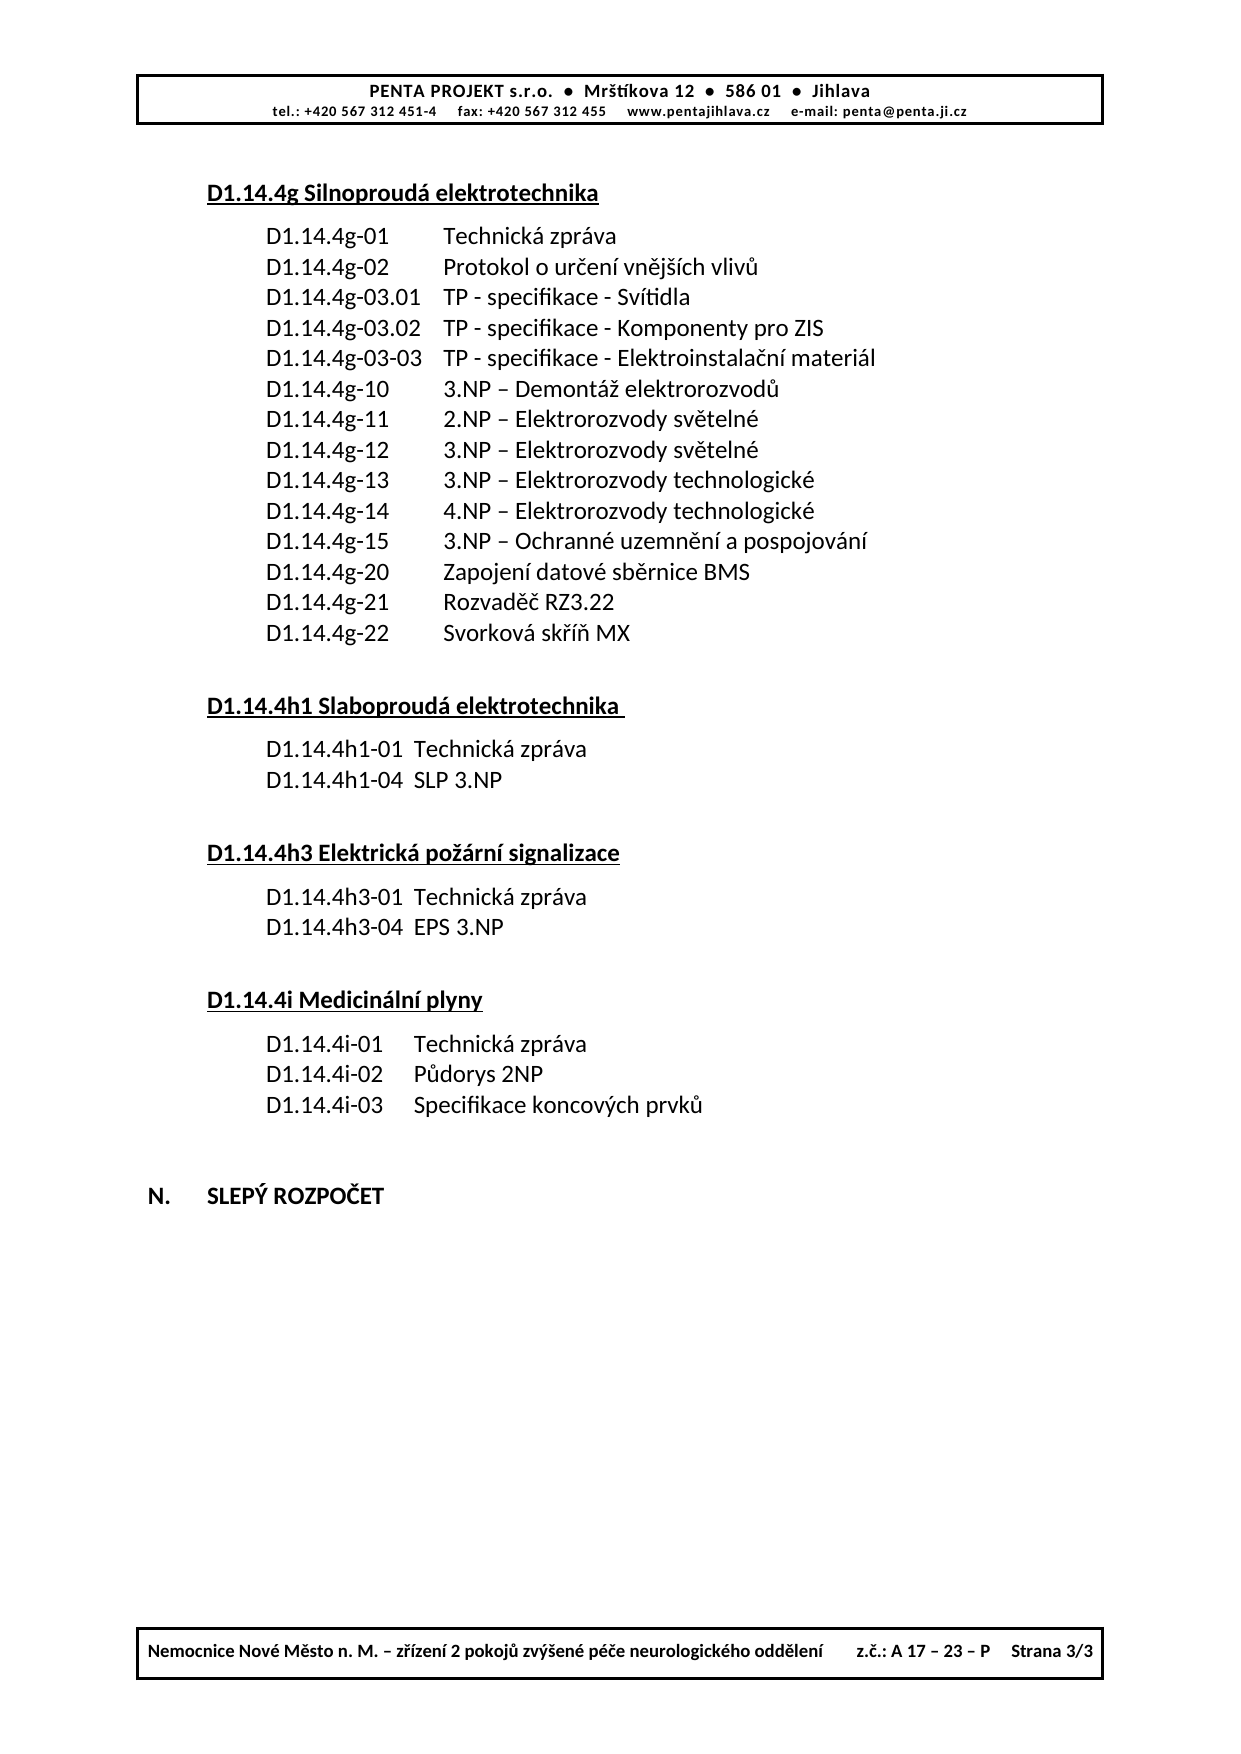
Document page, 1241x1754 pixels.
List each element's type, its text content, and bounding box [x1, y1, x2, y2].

text D1.14.4g-03-03 TP - specifikace - Elektroinstalační materiál [266, 342, 1092, 373]
text D1.14.4g-14 4.NP – Elektrorozvody technologické [266, 495, 1092, 525]
text D1.14.4i-03 Specifikace koncových prvků [266, 1089, 1092, 1119]
text D1.14.4g-12 3.NP – Elektrorozvody světelné [266, 434, 1092, 464]
subtitle D1.14.4h1 Slaboproudá elektrotechnika [207, 691, 1092, 721]
subtitle N. SLEPÝ ROZPOČET [148, 1180, 1092, 1211]
text D1.14.4g-13 3.NP – Elektrorozvody technologické [266, 464, 1092, 495]
text D1.14.4g-03.01 TP - specifikace - Svítidla [266, 281, 1092, 312]
text D1.14.4h3-04 EPS 3.NP [266, 911, 1092, 942]
subtitle D1.14.4g Silnoproudá elektrotechnika [207, 177, 1092, 208]
text D1.14.4g-22 Svorková skříň MX [266, 617, 1092, 647]
text D1.14.4i-01 Technická zpráva [266, 1028, 1092, 1058]
text D1.14.4g-15 3.NP – Ochranné uzemnění a pospojování [266, 525, 1092, 556]
text D1.14.4h3-01 Technická zpráva [266, 881, 1092, 911]
text D1.14.4g-10 3.NP – Demontáž elektrorozvodů [266, 373, 1092, 403]
text D1.14.4i-02 Půdorys 2NP [266, 1058, 1092, 1089]
text D1.14.4g-01 Technická zpráva [266, 220, 1092, 251]
text D1.14.4g-03.02 TP - specifikace - Komponenty pro ZIS [266, 312, 1092, 342]
subtitle D1.14.4i Medicinální plyny [207, 985, 1092, 1015]
subtitle D1.14.4h3 Elektrická požární signalizace [207, 838, 1092, 868]
text D1.14.4h1-01 Technická zpráva [266, 733, 1092, 764]
text D1.14.4g-21 Rozvaděč RZ3.22 [266, 586, 1092, 617]
text D1.14.4g-02 Protokol o určení vnějších vlivů [266, 251, 1092, 281]
text D1.14.4g-11 2.NP – Elektrorozvody světelné [266, 403, 1092, 434]
text D1.14.4g-20 Zapojení datové sběrnice BMS [266, 556, 1092, 586]
text D1.14.4h1-04 SLP 3.NP [266, 764, 1092, 794]
